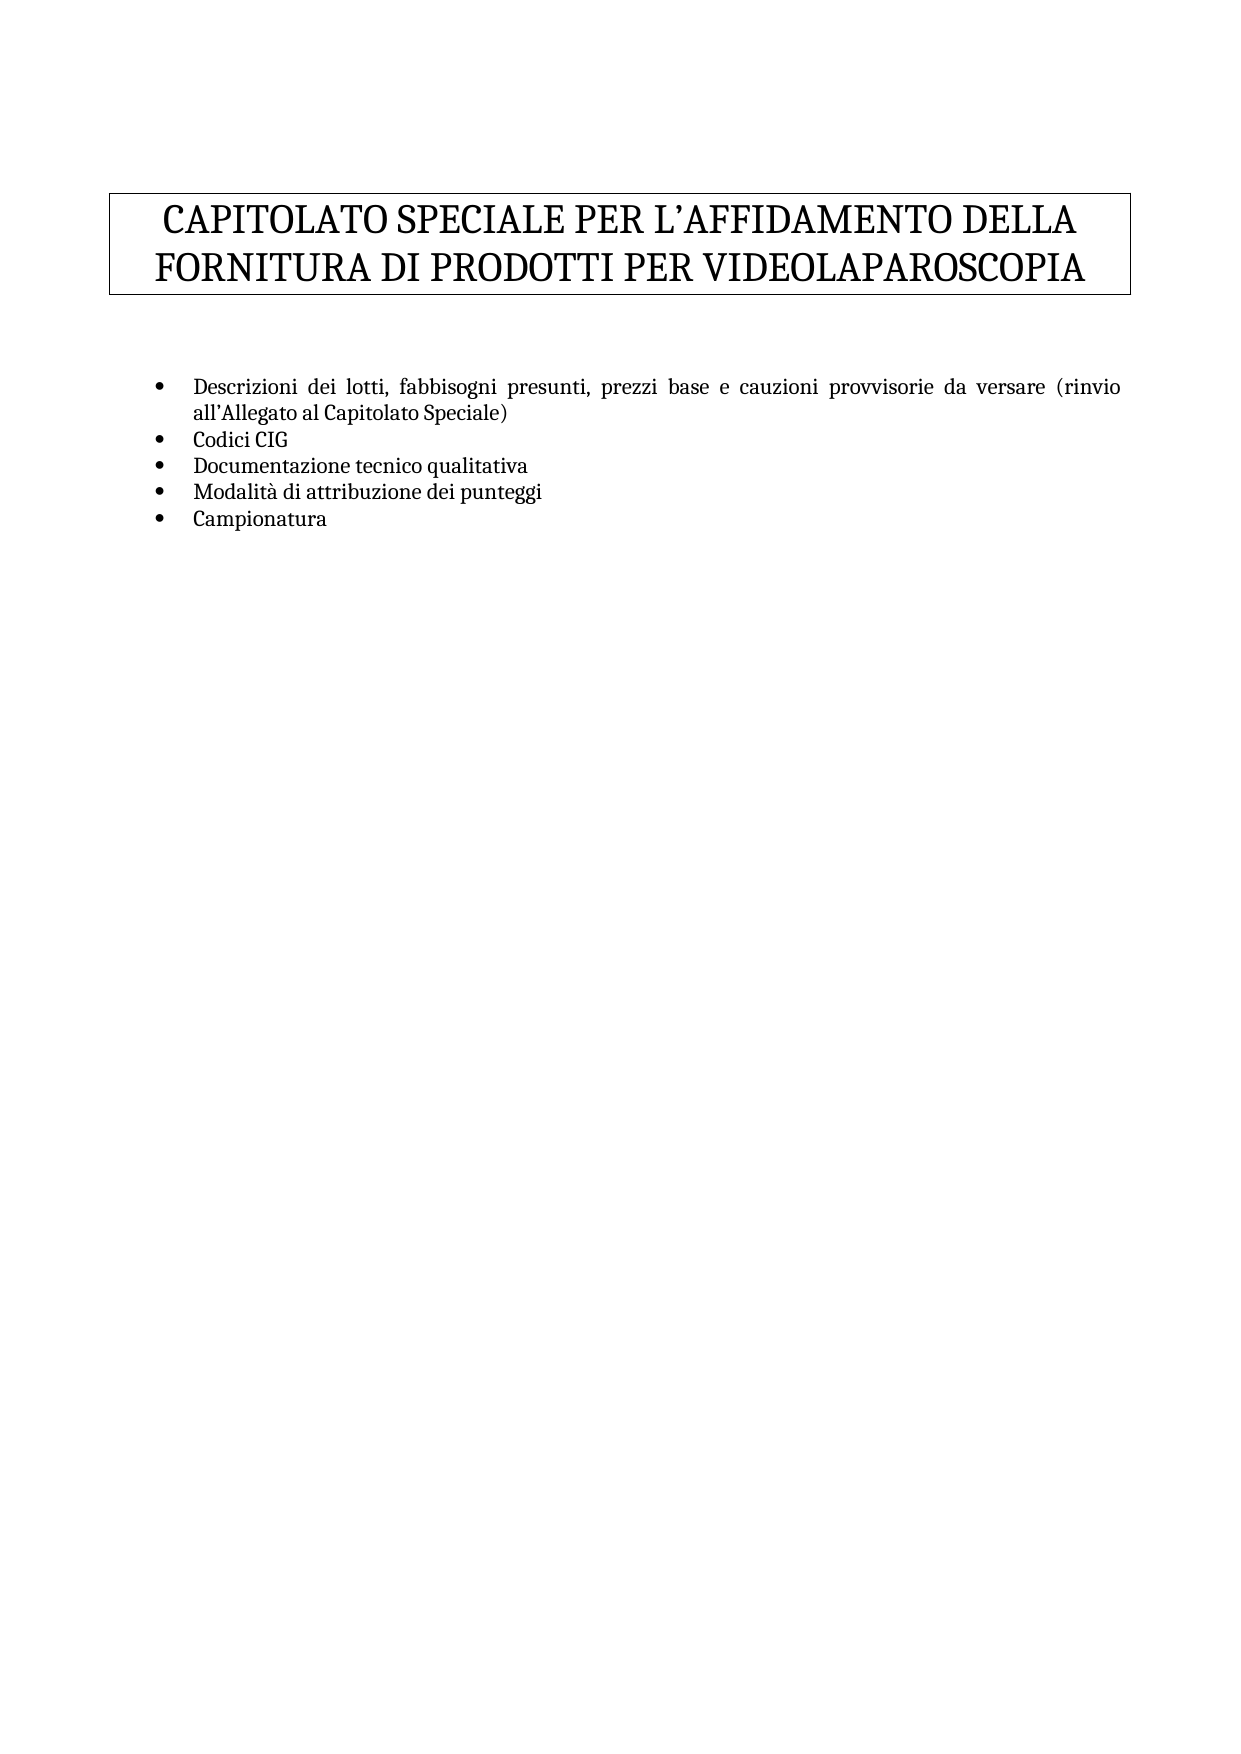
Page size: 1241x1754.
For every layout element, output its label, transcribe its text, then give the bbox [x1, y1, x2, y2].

list Descrizioni dei lotti, fabbisogni presunti, prezzi base e cauzioni provvisorie da versare (rinvio all’Allegato al Capitolato Speciale) [156, 374, 1122, 426]
list Modalità di attribuzione dei punteggi [156, 479, 1122, 506]
list Documentazione tecnico qualitativa [156, 453, 1122, 479]
list Campionatura [156, 506, 1122, 532]
text CAPITOLATO SPECIALE PER L’AFFIDAMENTO DELLA FORNITURA DI PRODOTTI PER VIDEOLAPAROSCOPIA [110, 194, 1130, 294]
list Codici CIG [156, 426, 1122, 453]
